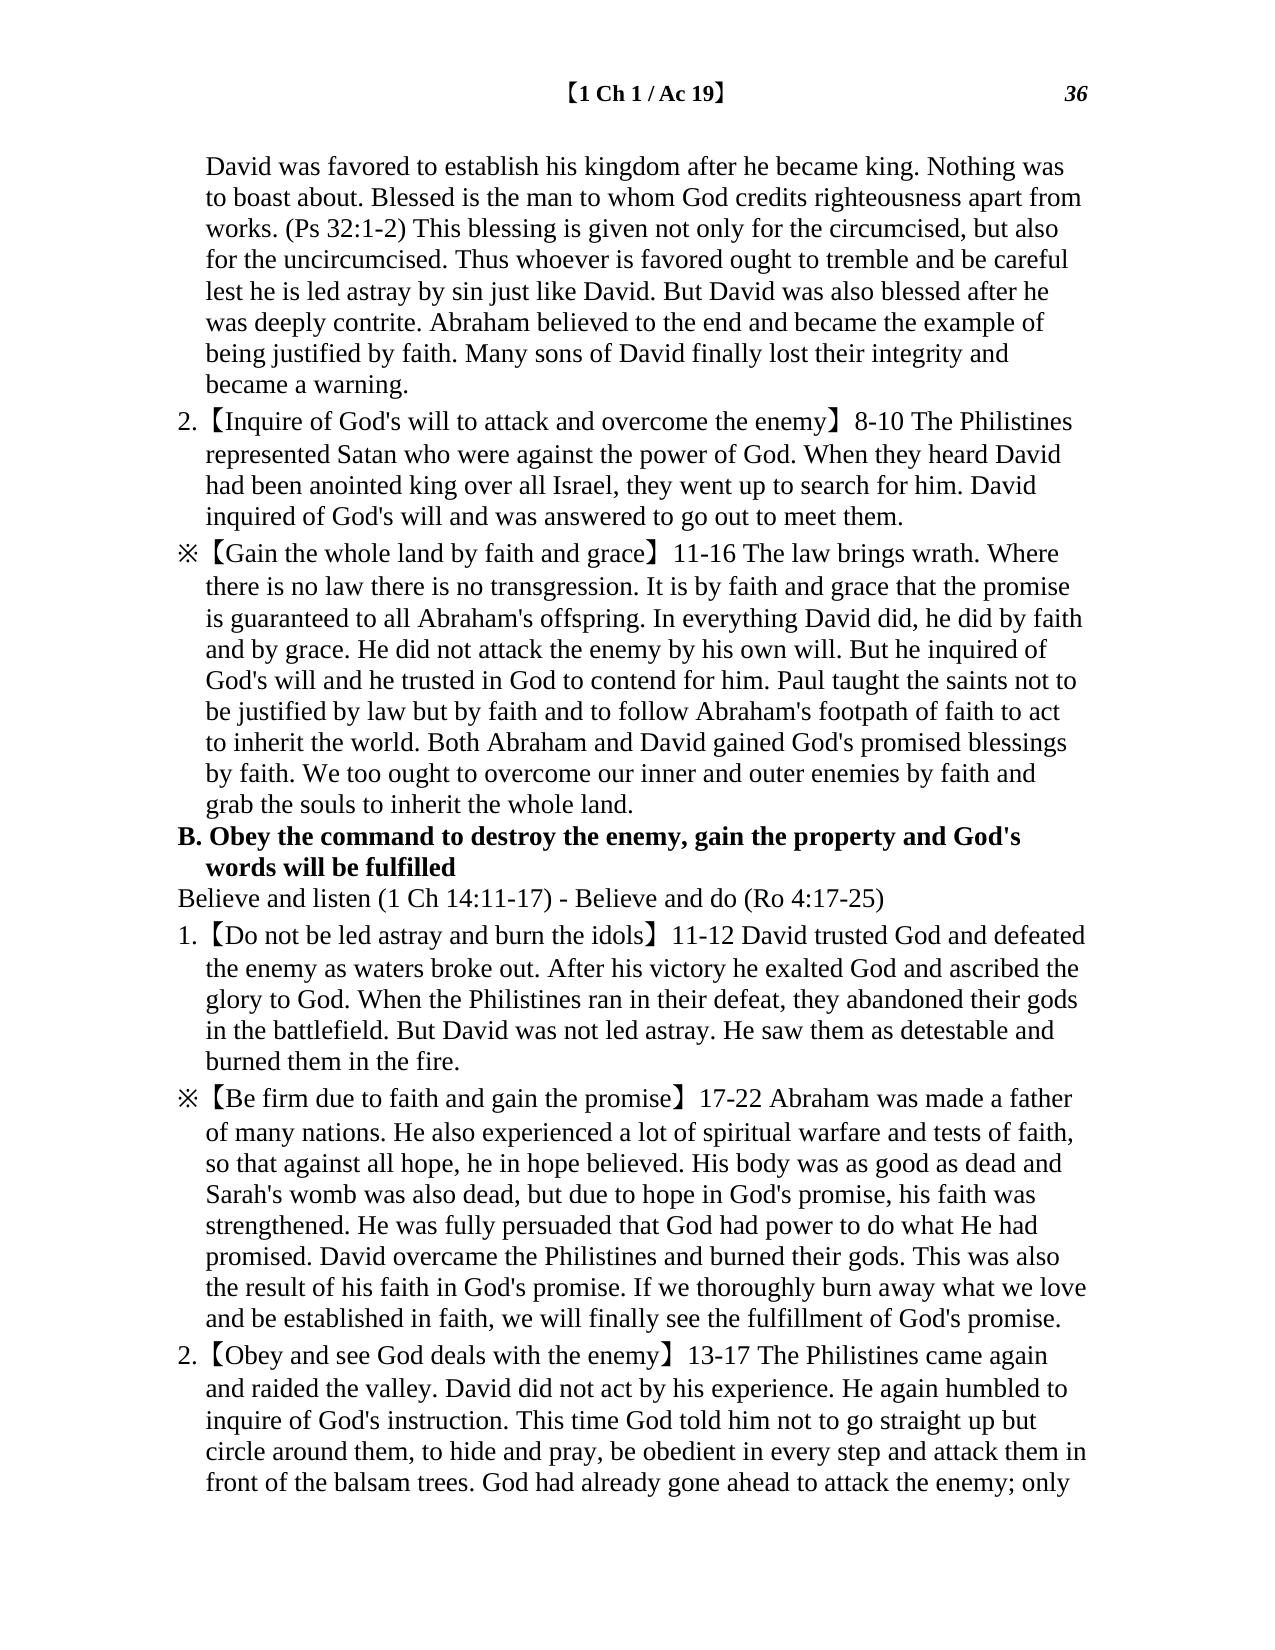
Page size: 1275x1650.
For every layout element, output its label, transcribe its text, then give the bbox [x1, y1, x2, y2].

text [177, 1334, 1087, 1497]
text 1.【Do not be led astray and burn the idols】11-12 David trusted God and defeated the enemy as waters broke out. After his victory he exalted God and ascribed the glory to God. When the Philistines ran in their defeat, they abandoned their gods in the battlefield. But David was not led astray. He saw them as detestable and burned them in the fire. [177, 913, 1087, 1077]
text B. Obey the command to destroy the enemy, gain the property and God's words will be fulfilled [177, 820, 1087, 882]
text 2.【Inquire of God's will to attack and overcome the enemy】8-10 The Philistines represented Satan who were against the power of God. When they heard David had been anointed king over all Israel, they went up to search for him. David inquired of God's will and was answered to go out to meet them. [177, 399, 1087, 532]
text ※【Gain the whole land by faith and grace】11-16 The law brings wrath. Where there is no law there is no transgression. It is by faith and grace that the promise is guaranteed to all Abraham's offspring. In everything David did, he did by faith and by grace. He did not attack the enemy by his own will. But he inquired of God's will and he trusted in God to contend for him. Paul taught the saints not to be justified by law but by faith and to follow Abraham's footpath of faith to act to inherit the world. Both Abraham and David gained God's promised blessings by faith. We too ought to overcome our inner and outer enemies by faith and grab the souls to inherit the whole land. [177, 532, 1087, 820]
text ※【Be firm due to faith and gain the promise】17-22 Abraham was made a father of many nations. He also experienced a lot of spiritual warfare and tests of faith, so that against all hope, he in hope believed. His body was as good as dead and Sarah's womb was also dead, but due to hope in God's promise, his faith was strengthened. He was fully persuaded that God had power to do what He had promised. David overcame the Philistines and burned their gods. This was also the result of his faith in God's promise. If we thoroughly burn away what we love and be established in faith, we will finally see the fulfillment of God's promise. [177, 1077, 1087, 1334]
text Believe and listen (1 Ch 14:11-17) - Believe and do (Ro 4:17-25) [177, 882, 1087, 913]
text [177, 150, 1087, 399]
